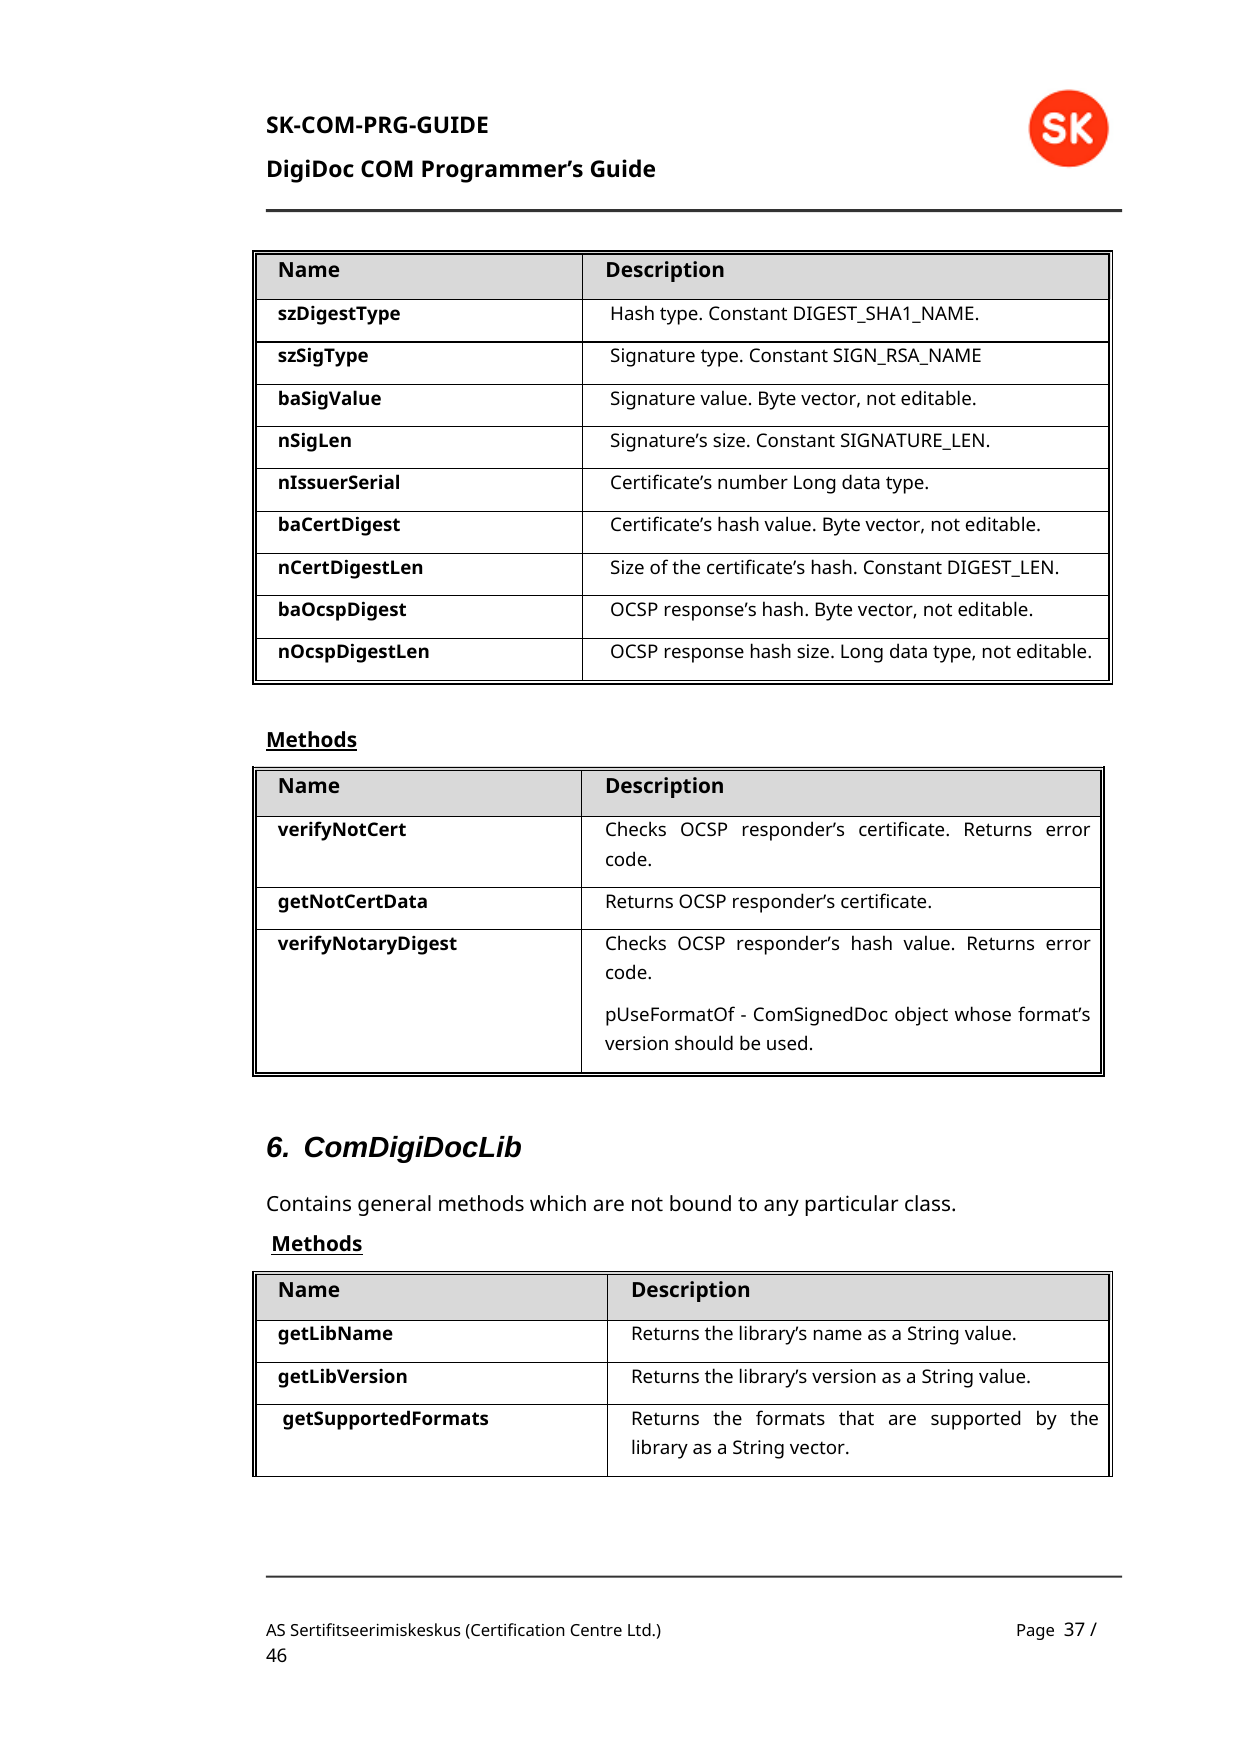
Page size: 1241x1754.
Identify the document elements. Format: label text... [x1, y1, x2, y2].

table_cell verifyNotCert [257, 817, 581, 887]
table_cell Checks OCSP responder’s hash value. Returns error code. pUseFormatOf - ComSignedDoc object whose format’s version should be used. [582, 930, 1100, 1072]
text Methods [266, 725, 1122, 754]
table_cell OCSP response’s hash. Byte vector, not editable. [583, 596, 1108, 637]
table_header Name [257, 1275, 607, 1320]
picture [1027, 88, 1114, 170]
table_cell nOcspDigestLen [257, 639, 582, 680]
table_cell Returns the library’s name as a String value. [608, 1321, 1108, 1362]
table_cell Signature value. Byte vector, not editable. [583, 385, 1108, 426]
subtitle ComDigiDocLib [266, 1130, 1122, 1164]
table_cell baOcspDigest [257, 596, 582, 637]
text Contains general methods which are not bound to any particular class. [266, 1189, 1122, 1217]
table_cell baCertDigest [257, 512, 582, 553]
table_cell verifyNotaryDigest [257, 930, 581, 1072]
table_cell Certificate’s hash value. Byte vector, not editable. [583, 512, 1108, 553]
table_cell nSigLen [257, 427, 582, 468]
table_cell getSupportedFormats [257, 1405, 607, 1476]
table_header Description [582, 771, 1100, 816]
table_cell getLibName [257, 1321, 607, 1362]
table_cell nIssuerSerial [257, 469, 582, 511]
table_cell Hash type. Constant DIGEST_SHA1_NAME. [583, 300, 1108, 341]
table_cell Signature type. Constant SIGN_RSA_NAME [583, 343, 1108, 384]
table_cell Checks OCSP responder’s certificate. Returns error code. [582, 817, 1100, 887]
table_cell nCertDigestLen [257, 554, 582, 595]
table_header Description [608, 1275, 1108, 1320]
table_cell szSigType [257, 343, 582, 384]
table_header Name [257, 255, 582, 299]
table_cell getLibVersion [257, 1363, 607, 1404]
table_cell Certificate’s number Long data type. [583, 469, 1108, 511]
table_header Description [583, 255, 1108, 299]
table_cell Signature’s size. Constant SIGNATURE_LEN. [583, 427, 1108, 468]
table_header Name [257, 771, 581, 816]
table_cell Returns OCSP responder’s certificate. [582, 888, 1100, 929]
table_cell Returns the library’s version as a String value. [608, 1363, 1108, 1404]
table_cell baSigValue [257, 385, 582, 426]
table_cell Size of the certificate’s hash. Constant DIGEST_LEN. [583, 554, 1108, 595]
table_cell szDigestType [257, 300, 582, 341]
table_cell getNotCertData [257, 888, 581, 929]
text Methods [266, 1229, 1122, 1258]
table_cell OCSP response hash size. Long data type, not editable. [583, 639, 1108, 680]
table_cell Returns the formats that are supported by the library as a String vector. [608, 1405, 1108, 1476]
